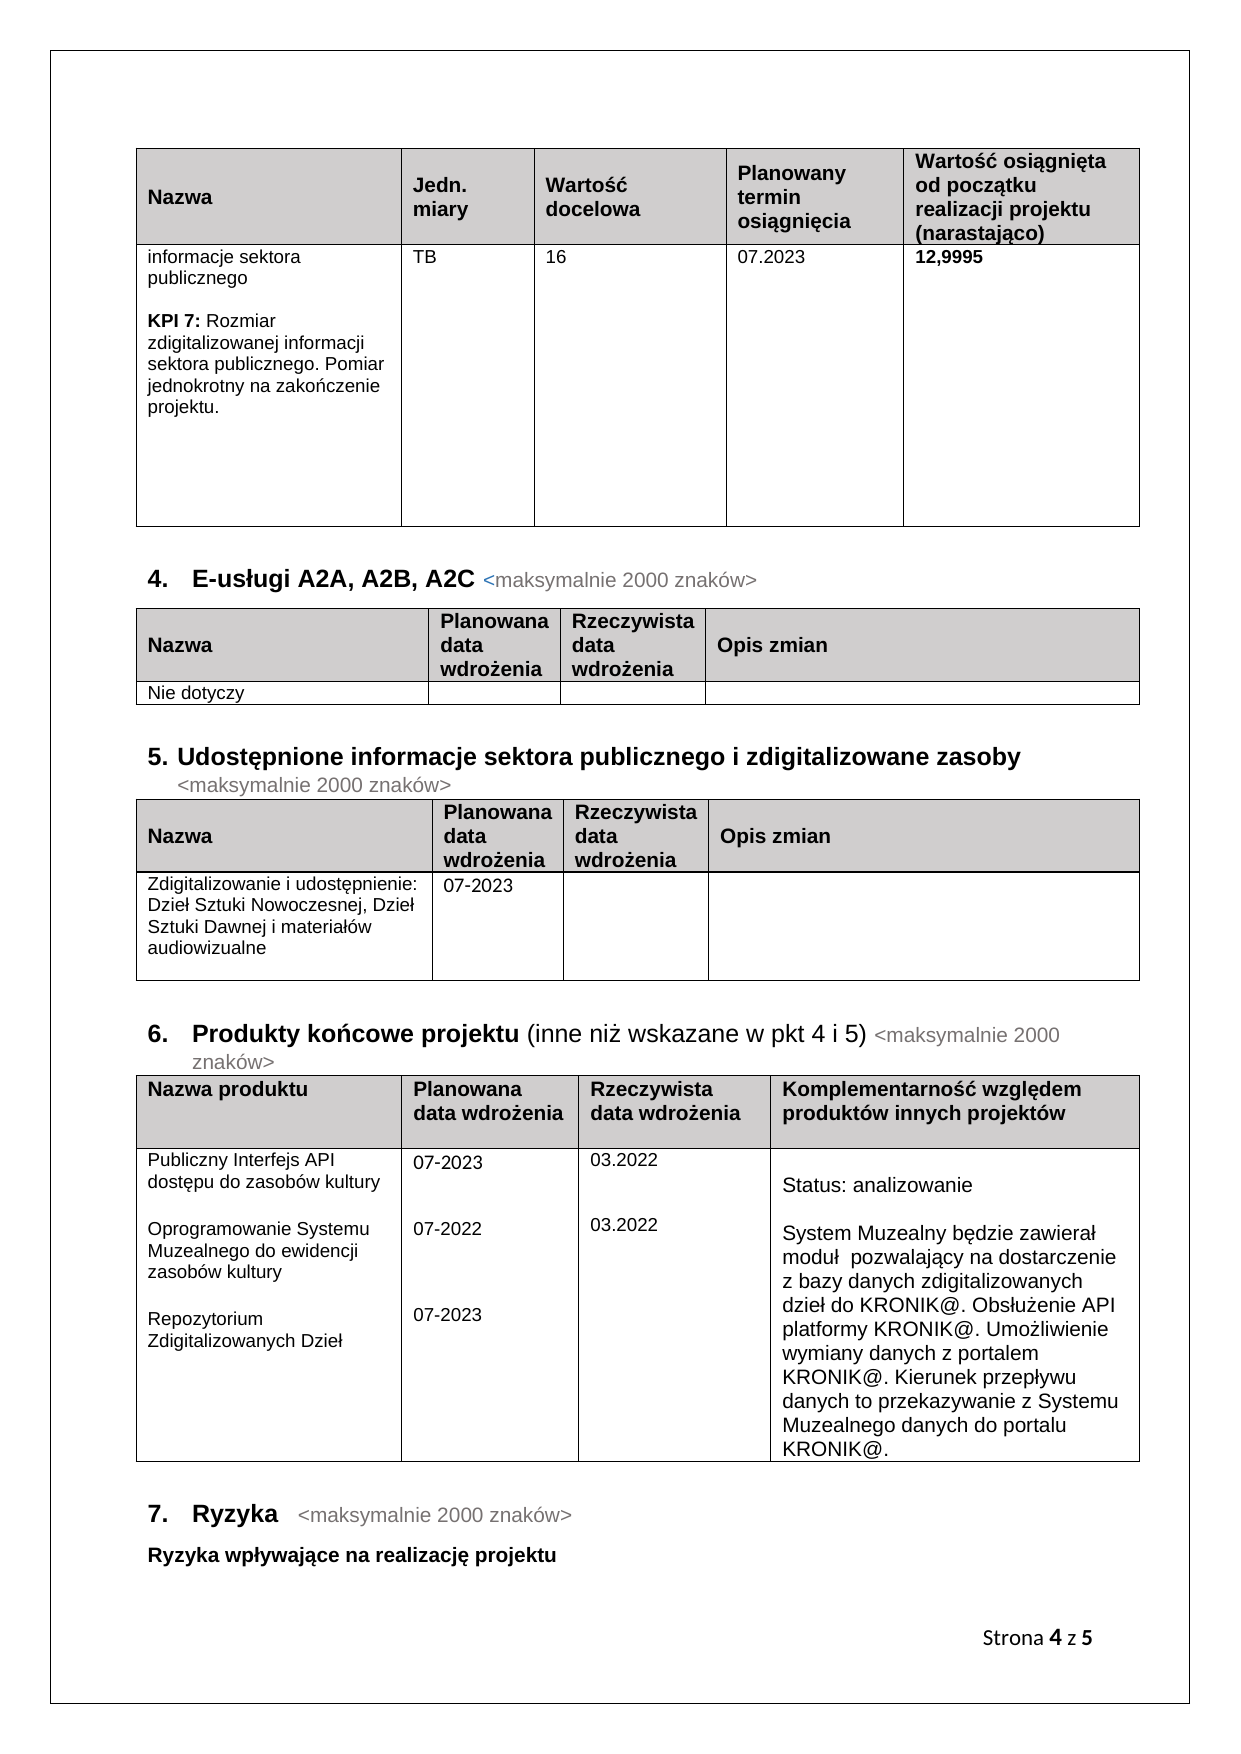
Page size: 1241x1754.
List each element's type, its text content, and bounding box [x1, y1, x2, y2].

table_cell Zdigitalizowanie i udostępnienie: Dzieł Sztuki Nowoczesnej, Dzieł Sztuki Dawnej i materiałów audiowizualne [137, 873, 432, 980]
table_cell [709, 873, 1139, 980]
text Ryzyka wpływające na realizację projektu [147, 1543, 1093, 1567]
list E-usługi A2A, A2B, A2C <maksymalnie 2000 znaków> [147, 564, 1093, 593]
table_cell 07-2023 [433, 873, 563, 980]
table_header Komplementarność względem produktów innych projektów [771, 1076, 1139, 1148]
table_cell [727, 245, 903, 526]
table_header Rzeczywista data wdrożenia [579, 1076, 770, 1148]
table_header Nazwa [137, 800, 432, 871]
table_cell Publiczny Interfejs API dostępu do zasobów kultury Oprogramowanie Systemu Muzealnego do ewidencji zasobów kultury Repozytorium Zdigitalizowanych Dzieł [137, 1149, 401, 1461]
table_cell Szt. szt./rok Szt. Szt. Szt. Szt. TB [402, 245, 534, 526]
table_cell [137, 245, 401, 526]
table_cell 6150 23000 1 1 1 1228 16 [535, 245, 726, 526]
table_header Planowana data wdrożenia [433, 800, 563, 871]
table_header Planowana data wdrożenia [402, 1076, 578, 1148]
table_cell [564, 873, 708, 980]
table_header Opis zmian [706, 609, 1139, 681]
table_header Rzeczywista data wdrożenia [561, 609, 705, 681]
table_cell 07-2023 07-2022 07-2023 [402, 1149, 578, 1461]
list Produkty końcowe projektu (inne niż wskazane w pkt 4 i 5) <maksymalnie 2000 znaków> [147, 1019, 1093, 1073]
table_cell 1 1045 12,9995 [904, 245, 1139, 526]
table_header Planowana data wdrożenia [429, 609, 560, 681]
table_cell Nie dotyczy [137, 682, 428, 703]
table_header Jedn. miary [402, 149, 534, 244]
table_cell [706, 682, 1139, 703]
table_cell [429, 682, 560, 703]
table_header Nazwa [137, 149, 401, 244]
table_header Rzeczywista data wdrożenia [564, 800, 708, 871]
table_header Opis zmian [709, 800, 1139, 871]
table_header Wartość osiągnięta od początku realizacji projektu (narastająco) [904, 149, 1139, 244]
table_cell [561, 682, 705, 703]
table_cell Status: analizowanie System Muzealny będzie zawierał moduł pozwalający na dostarczenie z bazy danych zdigitalizowanych dzieł do KRONIK@. Obsłużenie API platformy KRONIK@. Umożliwienie wymiany danych z portalem KRONIK@. Kierunek przepływu danych to przekazywanie z Systemu Muzealnego danych do portalu KRONIK@. [771, 1149, 1139, 1461]
table_header Planowany termin osiągnięcia [727, 149, 903, 244]
table_header Nazwa [137, 609, 428, 681]
list Ryzyka <maksymalnie 2000 znaków> [147, 1499, 1093, 1528]
list Udostępnione informacje sektora publicznego i zdigitalizowane zasoby <maksymalnie 2000 znaków> [147, 742, 1093, 797]
table_cell 03.2022 03.2022 [579, 1149, 770, 1461]
table_header Nazwa produktu [137, 1076, 401, 1148]
table_header Wartość docelowa [535, 149, 726, 244]
